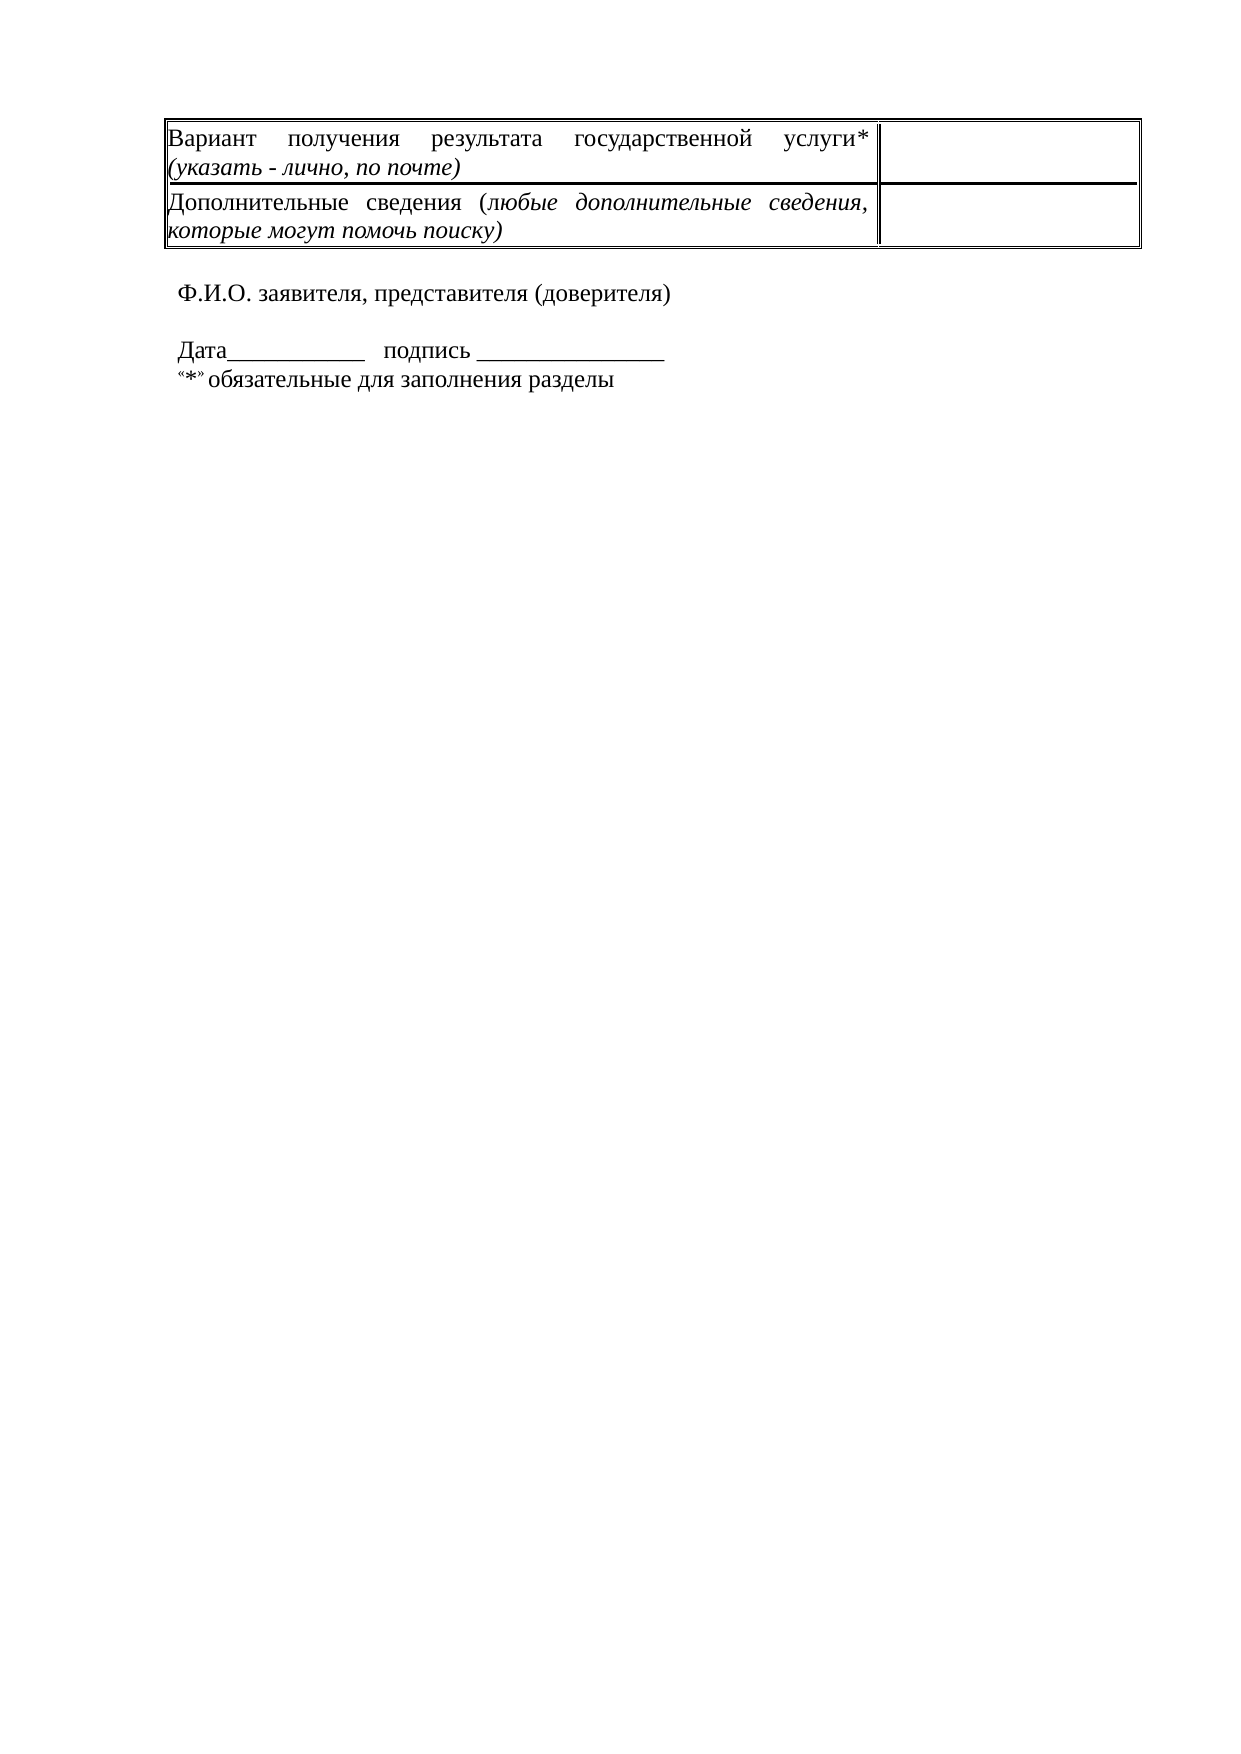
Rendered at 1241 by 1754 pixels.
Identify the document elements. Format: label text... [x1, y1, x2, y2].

table_cell Вариант получения результата государственной услуги* (указать - лично, по почте) [168, 120, 879, 182]
text Дата___________ подпись _______________ [177, 335, 1152, 364]
text Ф.И.О. заявителя, представителя (доверителя) [177, 278, 1152, 307]
table_cell Дополнительные сведения (любые дополнительные сведения, которые могут помочь поиску) [168, 182, 879, 246]
table_cell [879, 122, 1139, 182]
text «*» обязательные для заполнения разделы [177, 364, 1152, 393]
table_cell [879, 182, 1139, 246]
